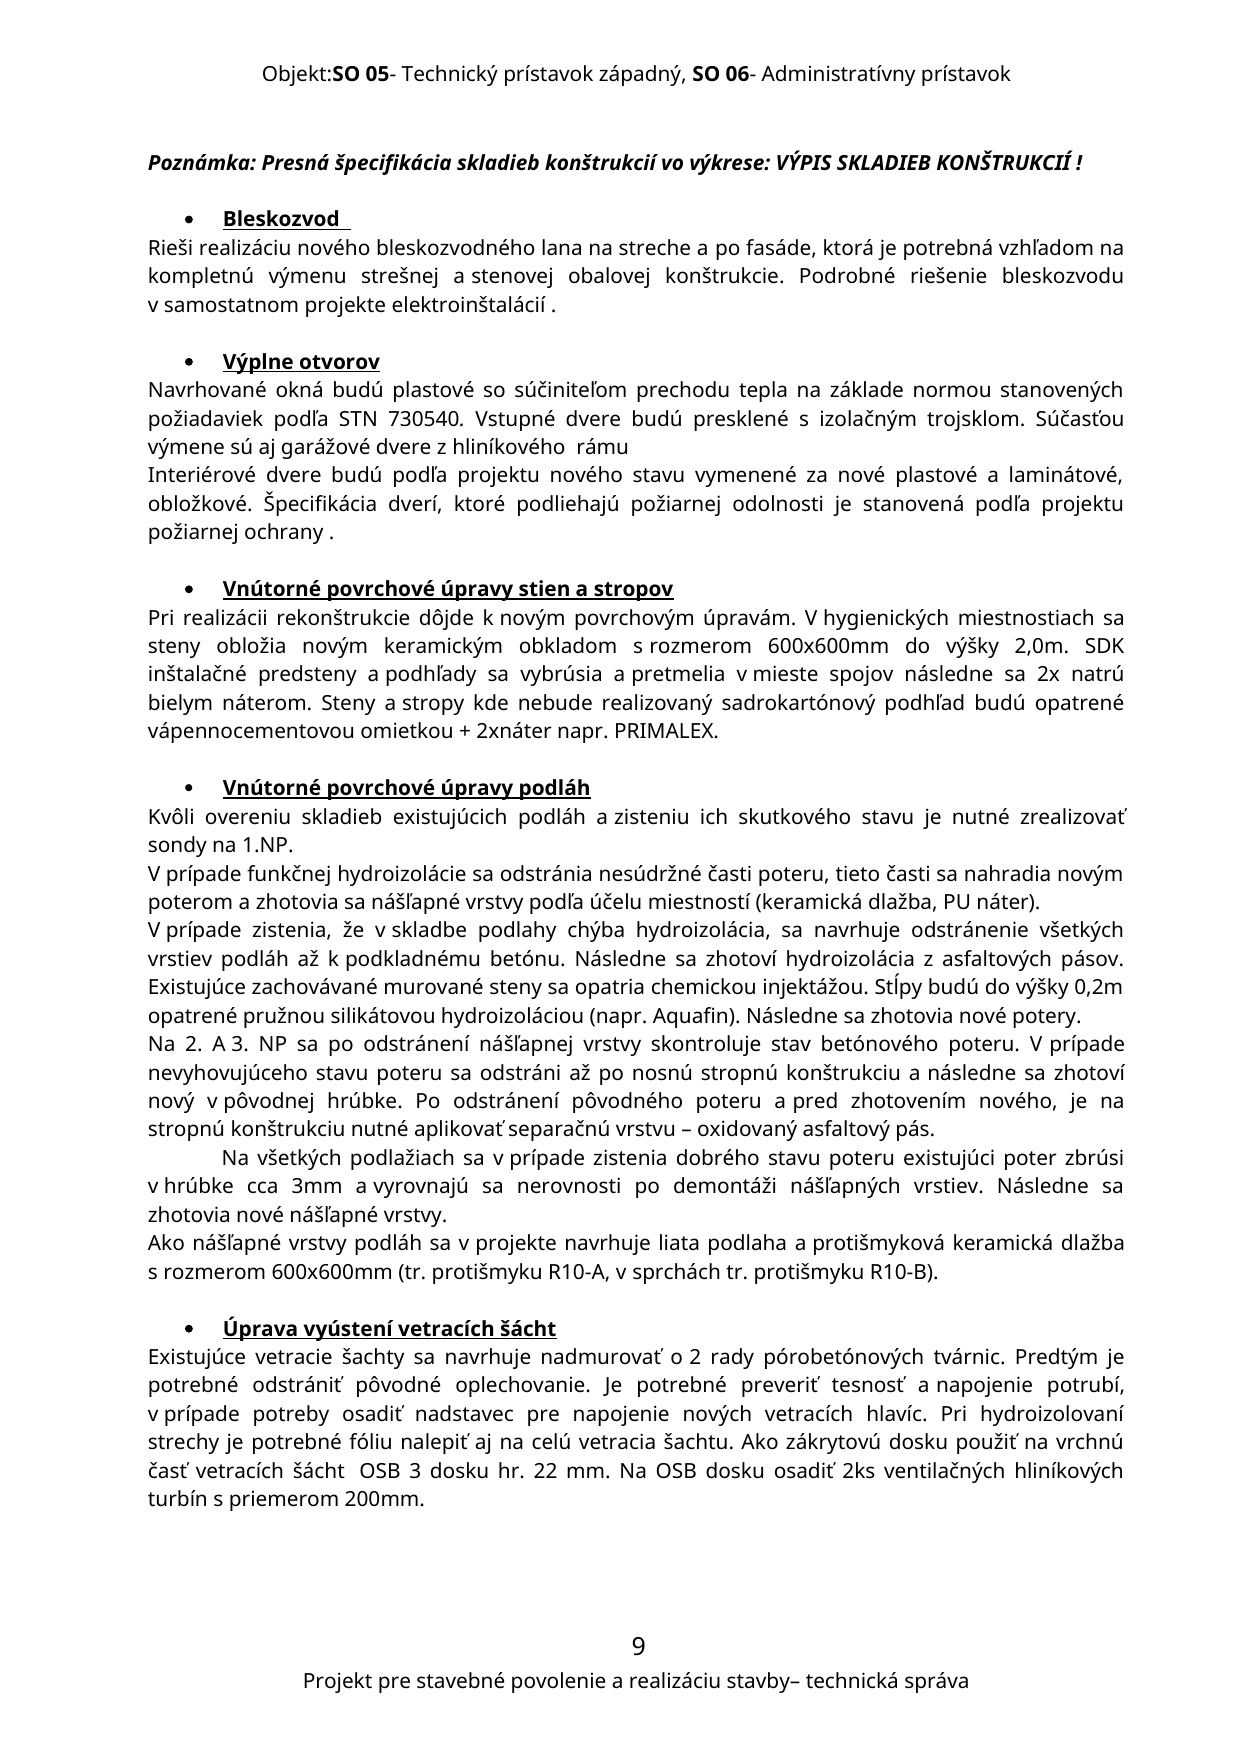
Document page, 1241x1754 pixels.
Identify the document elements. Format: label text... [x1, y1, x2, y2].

text Interiérové dvere budú podľa projektu nového stavu vymenené za nové plastové a laminátové, obložkové. Špecifikácia dverí, ktoré podliehajú požiarnej odolnosti je stanovená podľa projektu požiarnej ochrany . [148, 461, 1125, 546]
text Existujúce vetracie šachty sa navrhuje nadmurovať o 2 rady pórobetónových tvárnic. Predtým je potrebné odstrániť pôvodné oplechovanie. Je potrebné preveriť tesnosť a napojenie potrubí, v prípade potreby osadiť nadstavec pre napojenie nových vetracích hlavíc. Pri hydroizolovaní strechy je potrebné fóliu nalepiť aj na celú vetracia šachtu. Ako zákrytovú dosku použiť na vrchnú časť vetracích šácht OSB 3 dosku hr. 22 mm. Na OSB dosku osadiť 2ks ventilačných hliníkových turbín s priemerom 200mm. [148, 1342, 1125, 1513]
text V prípade funkčnej hydroizolácie sa odstránia nesúdržné časti poteru, tieto časti sa nahradia novým poterom a zhotovia sa nášľapné vrstvy podľa účelu miestností (keramická dlažba, PU náter). [148, 859, 1125, 916]
text Poznámka: Presná špecifikácia skladieb konštrukcií vo výkrese: VÝPIS SKLADIEB KONŠTRUKCIÍ ! [148, 148, 1125, 176]
text Kvôli overeniu skladieb existujúcich podláh a zisteniu ich skutkového stavu je nutné zrealizovať sondy na 1.NP. [148, 802, 1125, 859]
text Na všetkých podlažiach sa v prípade zistenia dobrého stavu poteru existujúci poter zbrúsi v hrúbke cca 3mm a vyrovnajú sa nerovnosti po demontáži nášľapných vrstiev. Následne sa zhotovia nové nášľapné vrstvy. [148, 1143, 1125, 1228]
list Bleskozvod [185, 204, 1125, 233]
list Úprava vyústení vetracích šácht [185, 1314, 1125, 1342]
list Vnútorné povrchové úpravy stien a stropov [185, 574, 1125, 603]
text V prípade zistenia, že v skladbe podlahy chýba hydroizolácia, sa navrhuje odstránenie všetkých vrstiev podláh až k podkladnému betónu. Následne sa zhotoví hydroizolácia z asfaltových pásov. Existujúce zachovávané murované steny sa opatria chemickou injektážou. Stĺpy budú do výšky 0,2m opatrené pružnou silikátovou hydroizoláciou (napr. Aquafin). Následne sa zhotovia nové potery. [148, 916, 1125, 1029]
text Navrhované okná budú plastové so súčiniteľom prechodu tepla na základe normou stanovených požiadaviek podľa STN 730540. Vstupné dvere budú presklené s izolačným trojsklom. Súčasťou výmene sú aj garážové dvere z hliníkového rámu [148, 375, 1125, 461]
text Pri realizácii rekonštrukcie dôjde k novým povrchovým úpravám. V hygienických miestnostiach sa steny obložia novým keramickým obkladom s rozmerom 600x600mm do výšky 2,0m. SDK inštalačné predsteny a podhľady sa vybrúsia a pretmelia v mieste spojov následne sa 2x natrú bielym náterom. Steny a stropy kde nebude realizovaný sadrokartónový podhľad budú opatrené vápennocementovou omietkou + 2xnáter napr. PRIMALEX. [148, 603, 1125, 745]
text Na 2. A 3. NP sa po odstránení nášľapnej vrstvy skontroluje stav betónového poteru. V prípade nevyhovujúceho stavu poteru sa odstráni až po nosnú stropnú konštrukciu a následne sa zhotoví nový v pôvodnej hrúbke. Po odstránení pôvodného poteru a pred zhotovením nového, je na stropnú konštrukciu nutné aplikovať separačnú vrstvu – oxidovaný asfaltový pás. [148, 1029, 1125, 1143]
list Výplne otvorov [185, 347, 1125, 375]
list Vnútorné povrchové úpravy podláh [185, 773, 1125, 802]
text Ako nášľapné vrstvy podláh sa v projekte navrhuje liata podlaha a protišmyková keramická dlažba s rozmerom 600x600mm (tr. protišmyku R10-A, v sprchách tr. protišmyku R10-B). [148, 1228, 1125, 1285]
text Rieši realizáciu nového bleskozvodného lana na streche a po fasáde, ktorá je potrebná vzhľadom na kompletnú výmenu strešnej a stenovej obalovej konštrukcie. Podrobné riešenie bleskozvodu v samostatnom projekte elektroinštalácií . [148, 233, 1125, 318]
